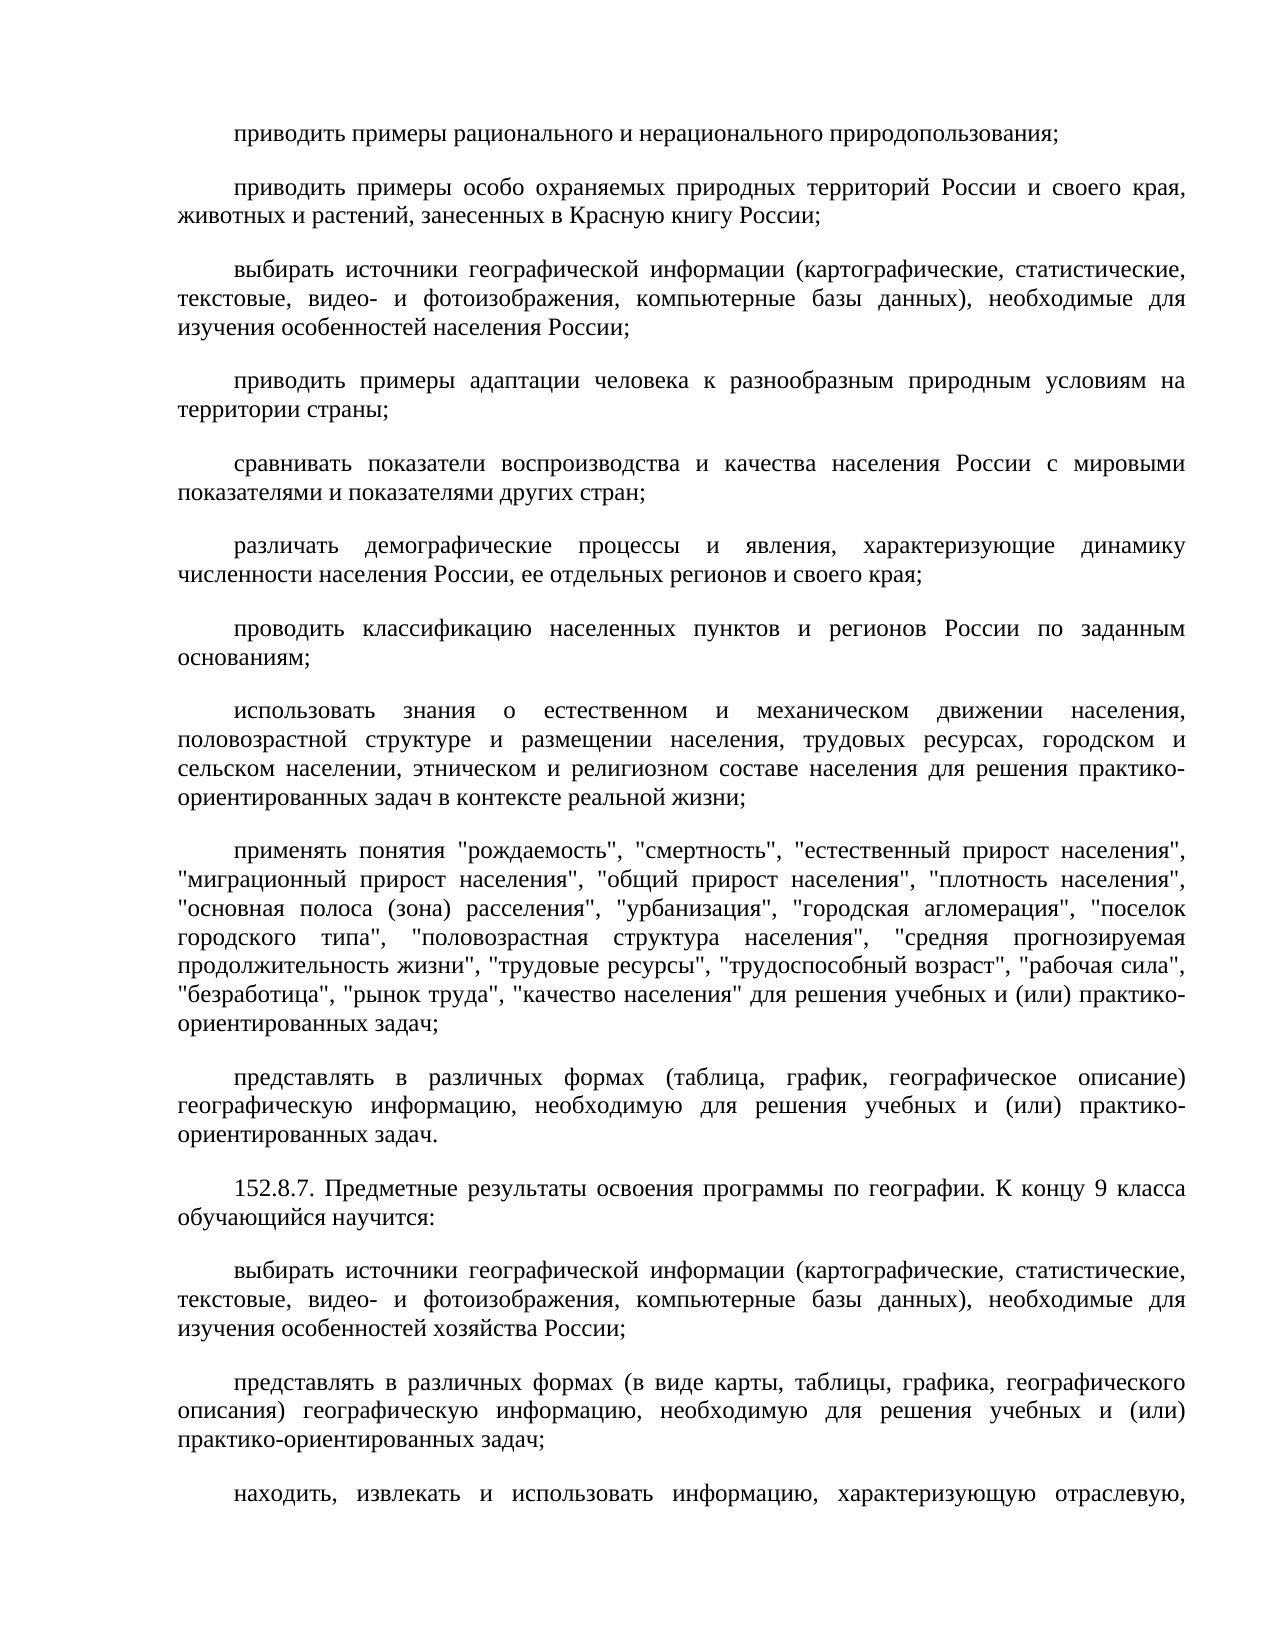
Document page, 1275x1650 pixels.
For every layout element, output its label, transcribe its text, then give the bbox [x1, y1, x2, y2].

text выбирать источники географической информации (картографические, статистические, текстовые, видео- и фотоизображения, компьютерные базы данных), необходимые для изучения особенностей хозяйства России; [177, 1256, 1186, 1342]
text сравнивать показатели воспроизводства и качества населения России с мировыми показателями и показателями других стран; [177, 448, 1186, 506]
text проводить классификацию населенных пунктов и регионов России по заданным основаниям; [177, 613, 1186, 671]
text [177, 1478, 1186, 1507]
text различать демографические процессы и явления, характеризующие динамику численности населения России, ее отдельных регионов и своего края; [177, 531, 1186, 588]
text применять понятия "рождаемость", "смертность", "естественный прирост населения", "миграционный прирост населения", "общий прирост населения", "плотность населения", "основная полоса (зона) расселения", "урбанизация", "городская агломерация", "поселок городского типа", "половозрастная структура населения", "средняя прогнозируемая продолжительность жизни", "трудовые ресурсы", "трудоспособный возраст", "рабочая сила", "безработица", "рынок труда", "качество населения" для решения учебных и (или) практико-ориентированных задач; [177, 836, 1186, 1037]
text приводить примеры адаптации человека к разнообразным природным условиям на территории страны; [177, 366, 1186, 423]
text приводить примеры особо охраняемых природных территорий России и своего края, животных и растений, занесенных в Красную книгу России; [177, 172, 1186, 229]
text представлять в различных формах (таблица, график, географическое описание) географическую информацию, необходимую для решения учебных и (или) практико-ориентированных задач. [177, 1062, 1186, 1148]
text 152.8.7. Предметные результаты освоения программы по географии. К концу 9 класса обучающийся научится: [177, 1173, 1186, 1231]
text представлять в различных формах (в виде карты, таблицы, графика, географического описания) географическую информацию, необходимую для решения учебных и (или) практико-ориентированных задач; [177, 1367, 1186, 1453]
text выбирать источники географической информации (картографические, статистические, текстовые, видео- и фотоизображения, компьютерные базы данных), необходимые для изучения особенностей населения России; [177, 254, 1186, 341]
text приводить примеры рационального и нерационального природопользования; [177, 118, 1186, 147]
text использовать знания о естественном и механическом движении населения, половозрастной структуре и размещении населения, трудовых ресурсах, городском и сельском населении, этническом и религиозном составе населения для решения практико-ориентированных задач в контексте реальной жизни; [177, 696, 1186, 811]
